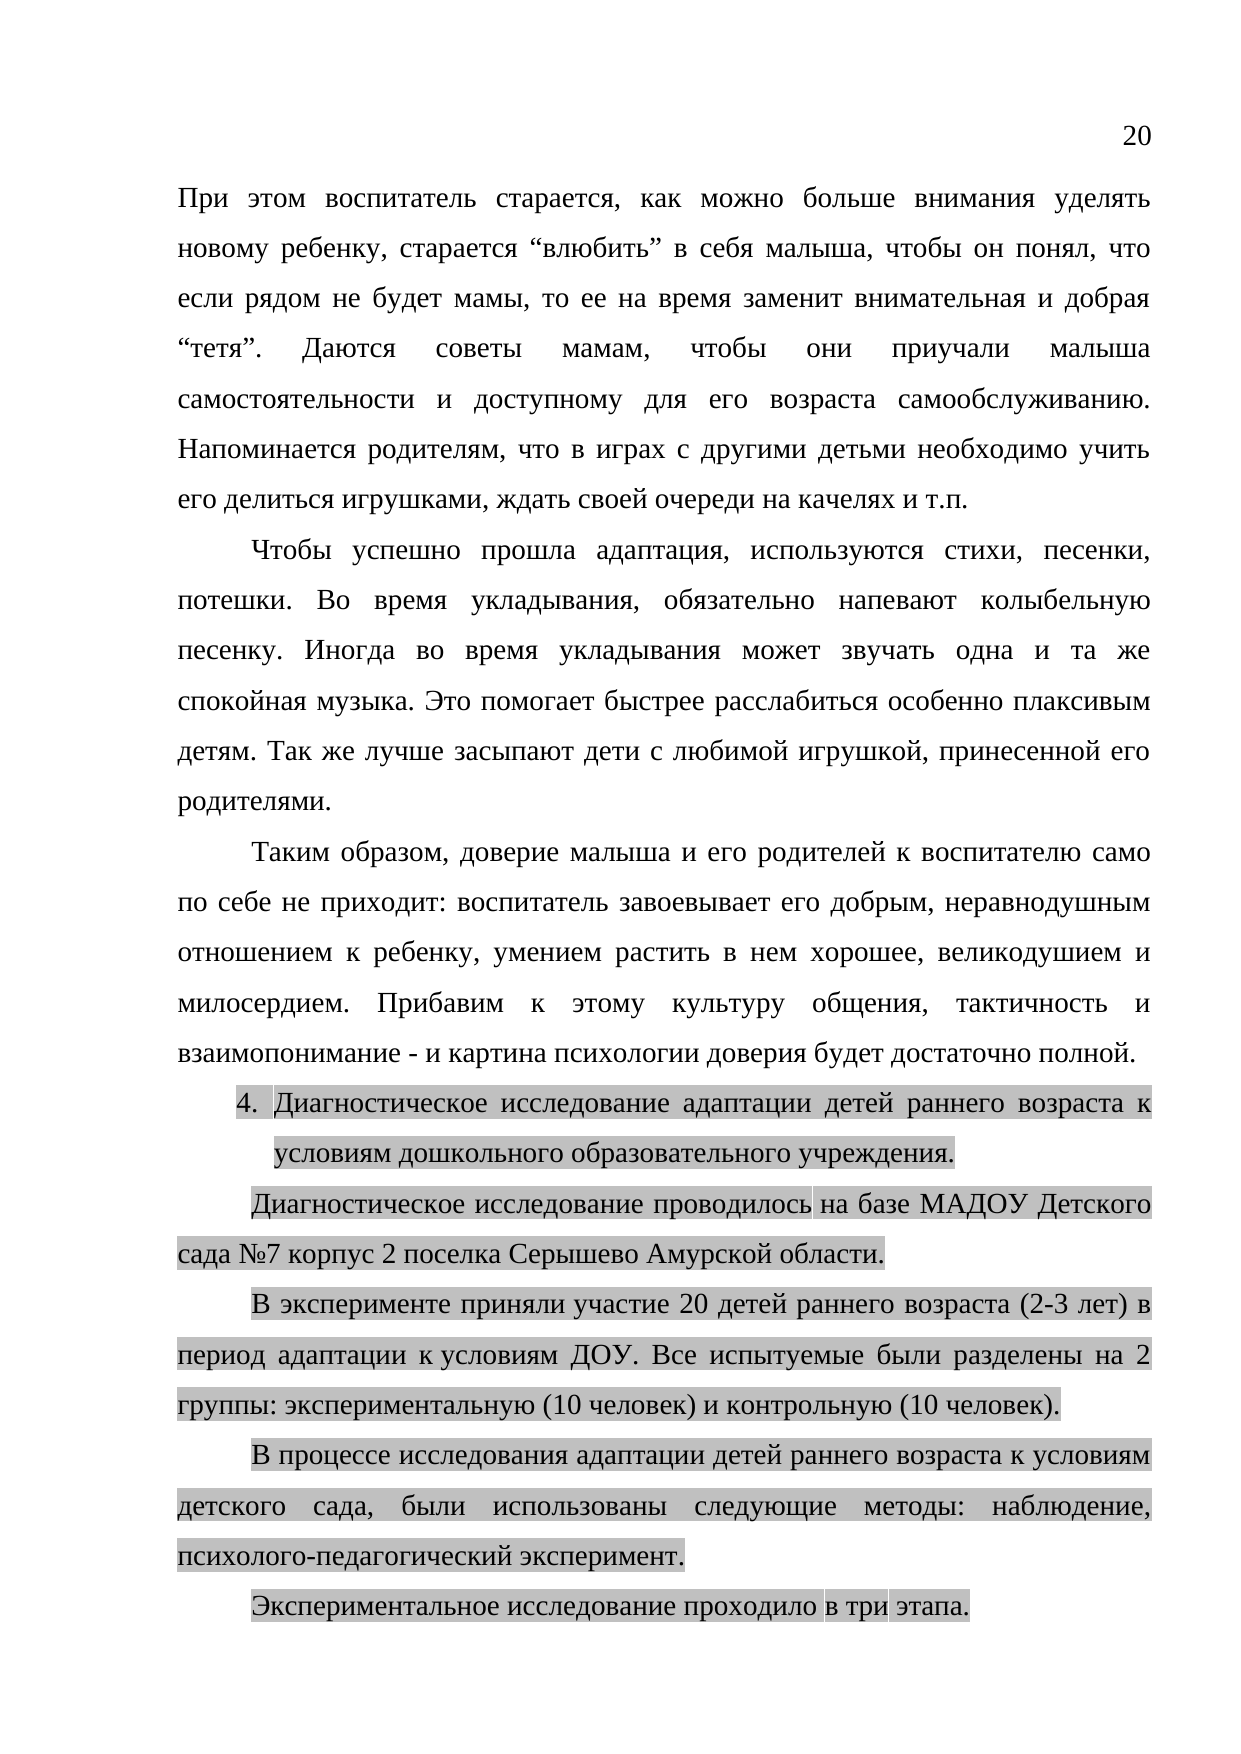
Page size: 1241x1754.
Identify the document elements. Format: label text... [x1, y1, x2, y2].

text Экспериментальнoе исследование проходило в три этапа. [177, 1588, 1152, 1622]
text Таким образом, доверие малыша и его родителей к воспитателю само по себе не приходит: воспитатель завоевывает его добрым, неравнодушным отношением к ребенку, умением растить в нем хорошее, великодушием и милосердием. Прибавим к этoму культуру общения, тактичность и взаимопонимание - и картина психологии доверия будет достаточно полной. [177, 834, 1152, 1068]
text В эксперименте приняли участие 20 детей раннего возраста (2-3 лет) в период адаптации к условиям ДОУ. Все испытуемые были разделены на 2 группы: экспериментальную (10 человек) и контрольную (10 человек). [177, 1287, 1152, 1337]
text В процессе исследoвания адаптации детей раннего возраста к условиям детского сада, были использованы следующие методы: наблюдение, психолого-педагогический эксперимент. [177, 1437, 1152, 1488]
text Чтобы успешно прошла адаптация, используются стихи, песенки, потешки. Во время укладывания, обязательно напевают колыбельную песенку. Иногда вo время укладывания может звучать одна и та же спокойная музыка. Это помогает быстрее расслабиться особенно плаксивым детям. Так же лучше засыпают дети с любимой игрушкой, принесенной его родителями. [177, 532, 1152, 817]
text В процессе исследoвания адаптации детей раннего возраста к условиям детского сада, были использованы следующие методы: наблюдение, психолого-педагогический эксперимент. [177, 1521, 1152, 1572]
list Диагностическое исследование адаптации детей раннего возраста к условиям дошкольного образовательного учреждения. [236, 1118, 1152, 1169]
text В эксперименте приняли участие 20 детей раннего возраста (2-3 лет) в период адаптации к условиям ДОУ. Все испытуемые были разделены на 2 группы: экспериментальную (10 человек) и контрольную (10 человек). [177, 1370, 1152, 1421]
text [177, 180, 1152, 515]
text Диагностическое исследование проводилось на базе МАДОУ Детского сада №7 корпус 2 поселка Серышево Амурской области. [177, 1186, 1152, 1270]
